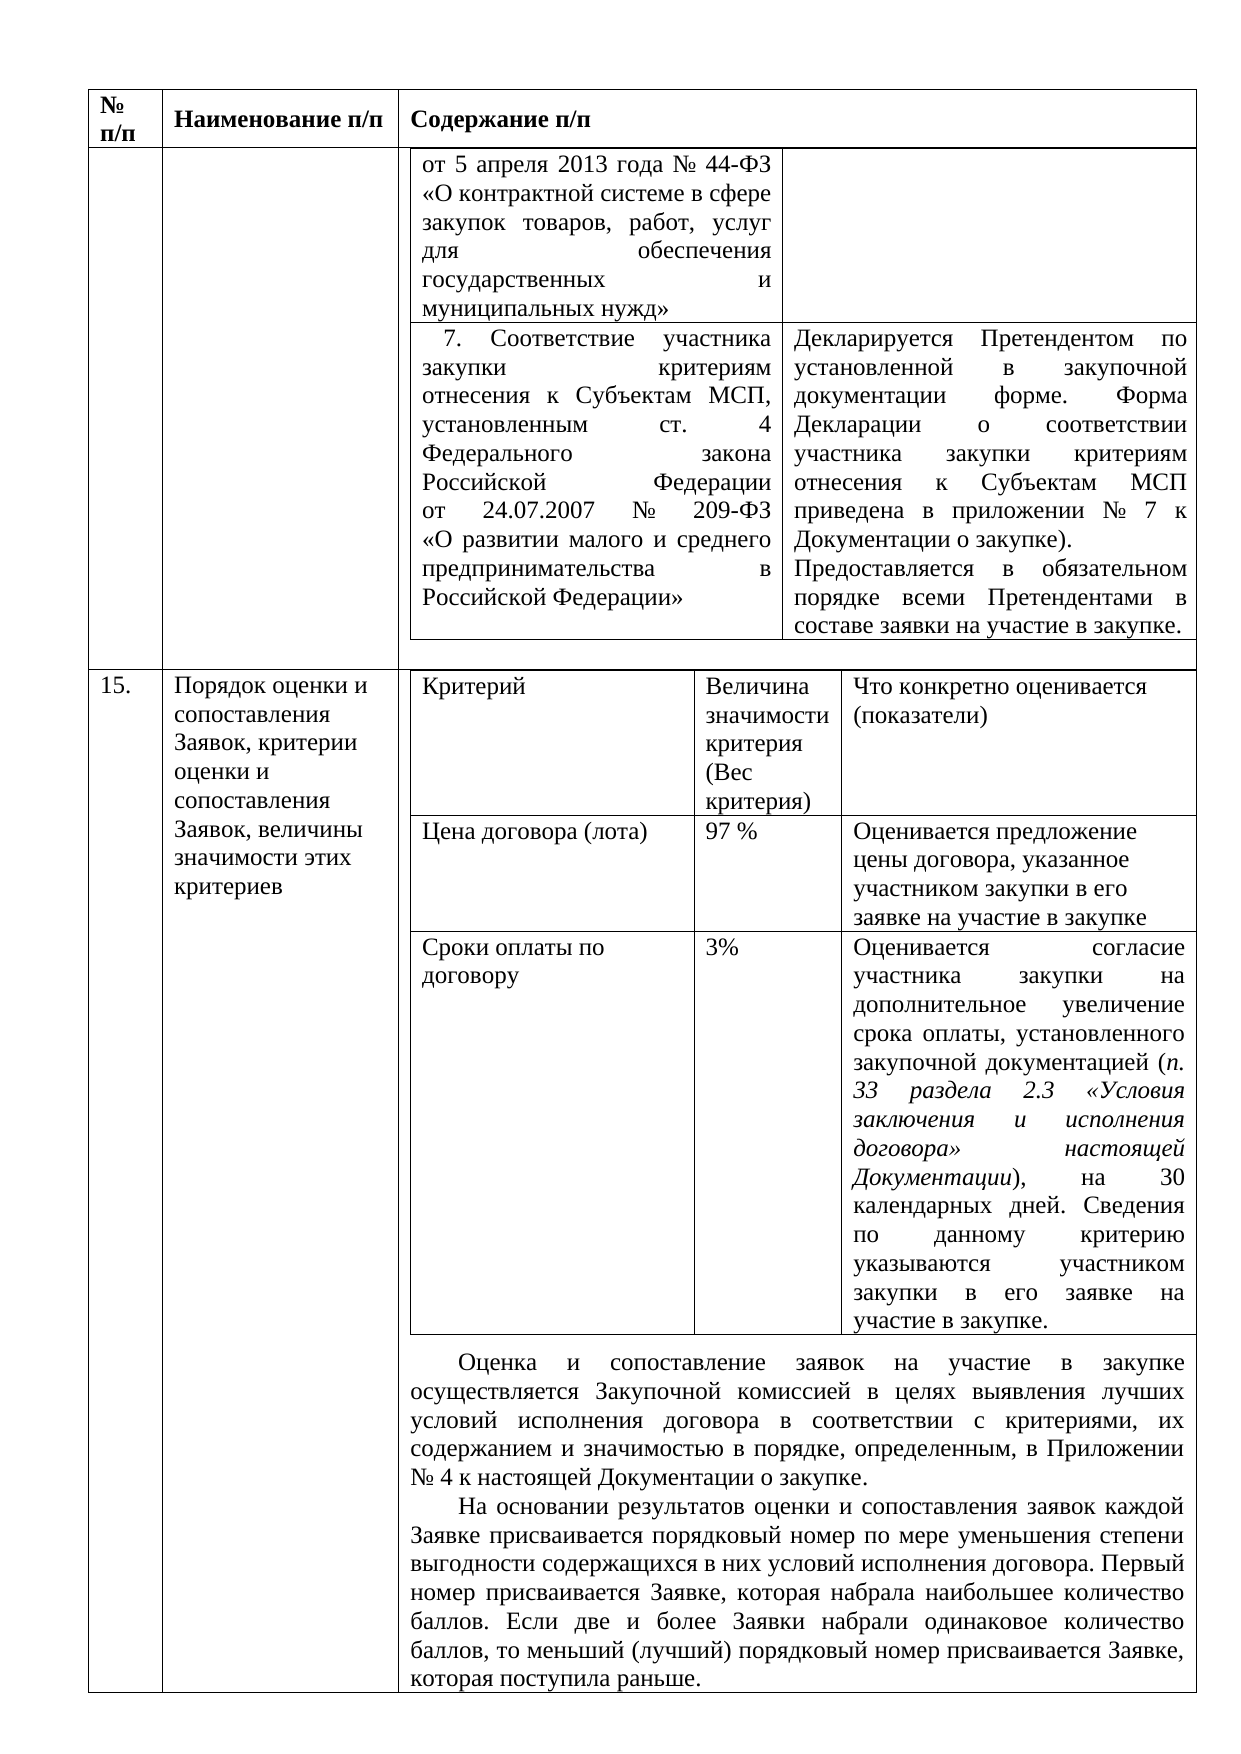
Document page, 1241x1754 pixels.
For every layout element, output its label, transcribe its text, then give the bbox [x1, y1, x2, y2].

table_header № п/п [89, 90, 162, 147]
table_cell [89, 670, 162, 1692]
table_cell [89, 148, 162, 669]
table_header Наименование п/п [163, 90, 398, 147]
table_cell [163, 148, 398, 669]
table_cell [163, 670, 398, 1692]
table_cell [399, 670, 1196, 1692]
table_header Содержание п/п [399, 90, 1196, 147]
table_cell Общие требования: [399, 148, 1196, 669]
